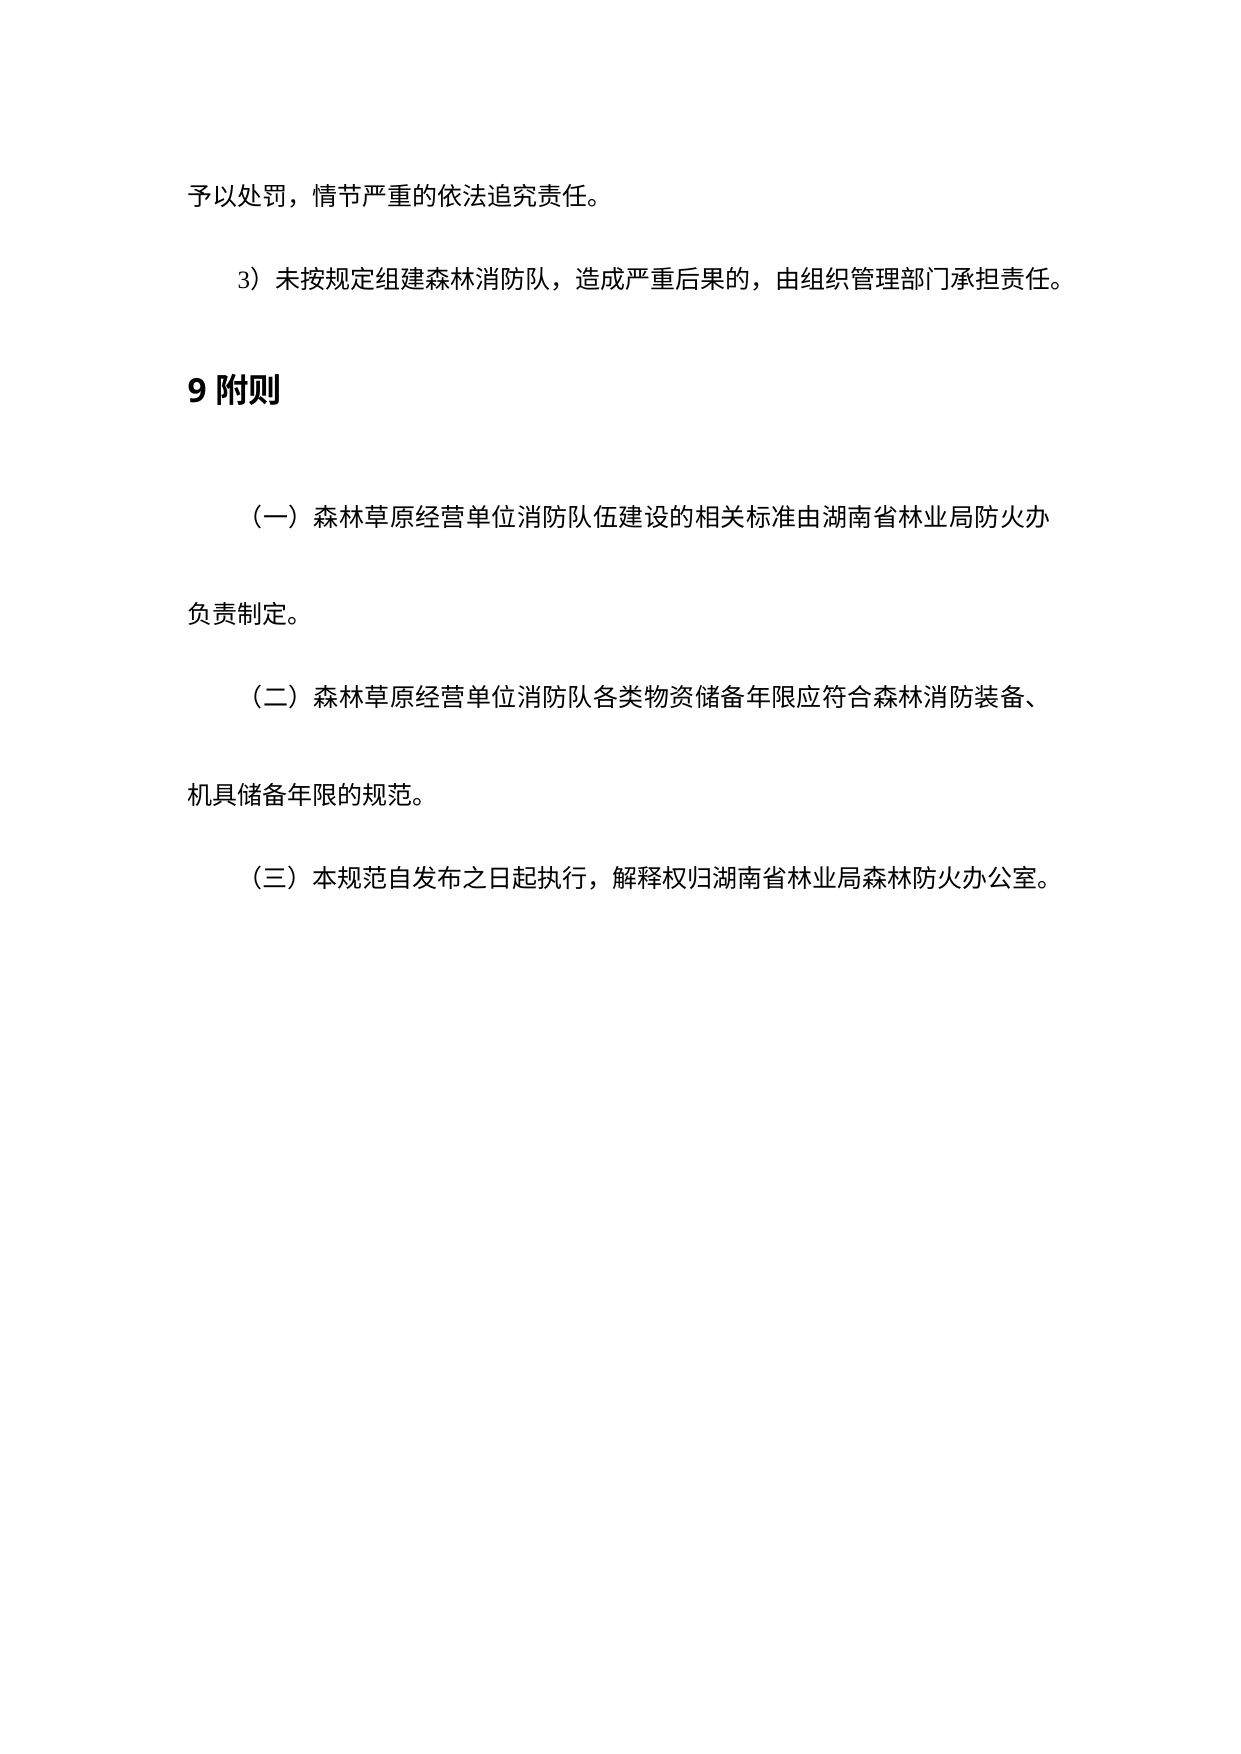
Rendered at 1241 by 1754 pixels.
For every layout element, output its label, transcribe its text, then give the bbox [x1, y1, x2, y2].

text 3）未按规定组建森林消防队，造成严重后果的，由组织管理部门承担责任。 [187, 245, 1053, 310]
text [187, 162, 1053, 227]
text （二）森林草原经营单位消防队各类物资储备年限应符合森林消防装备、机具储备年限的规范。 [187, 663, 1053, 826]
subtitle 9 附则 [187, 355, 1053, 420]
text （三）本规范自发布之日起执行，解释权归湖南省林业局森林防火办公室。 [187, 844, 1053, 909]
text （一）森林草原经营单位消防队伍建设的相关标准由湖南省林业局防火办负责制定。 [187, 483, 1053, 645]
